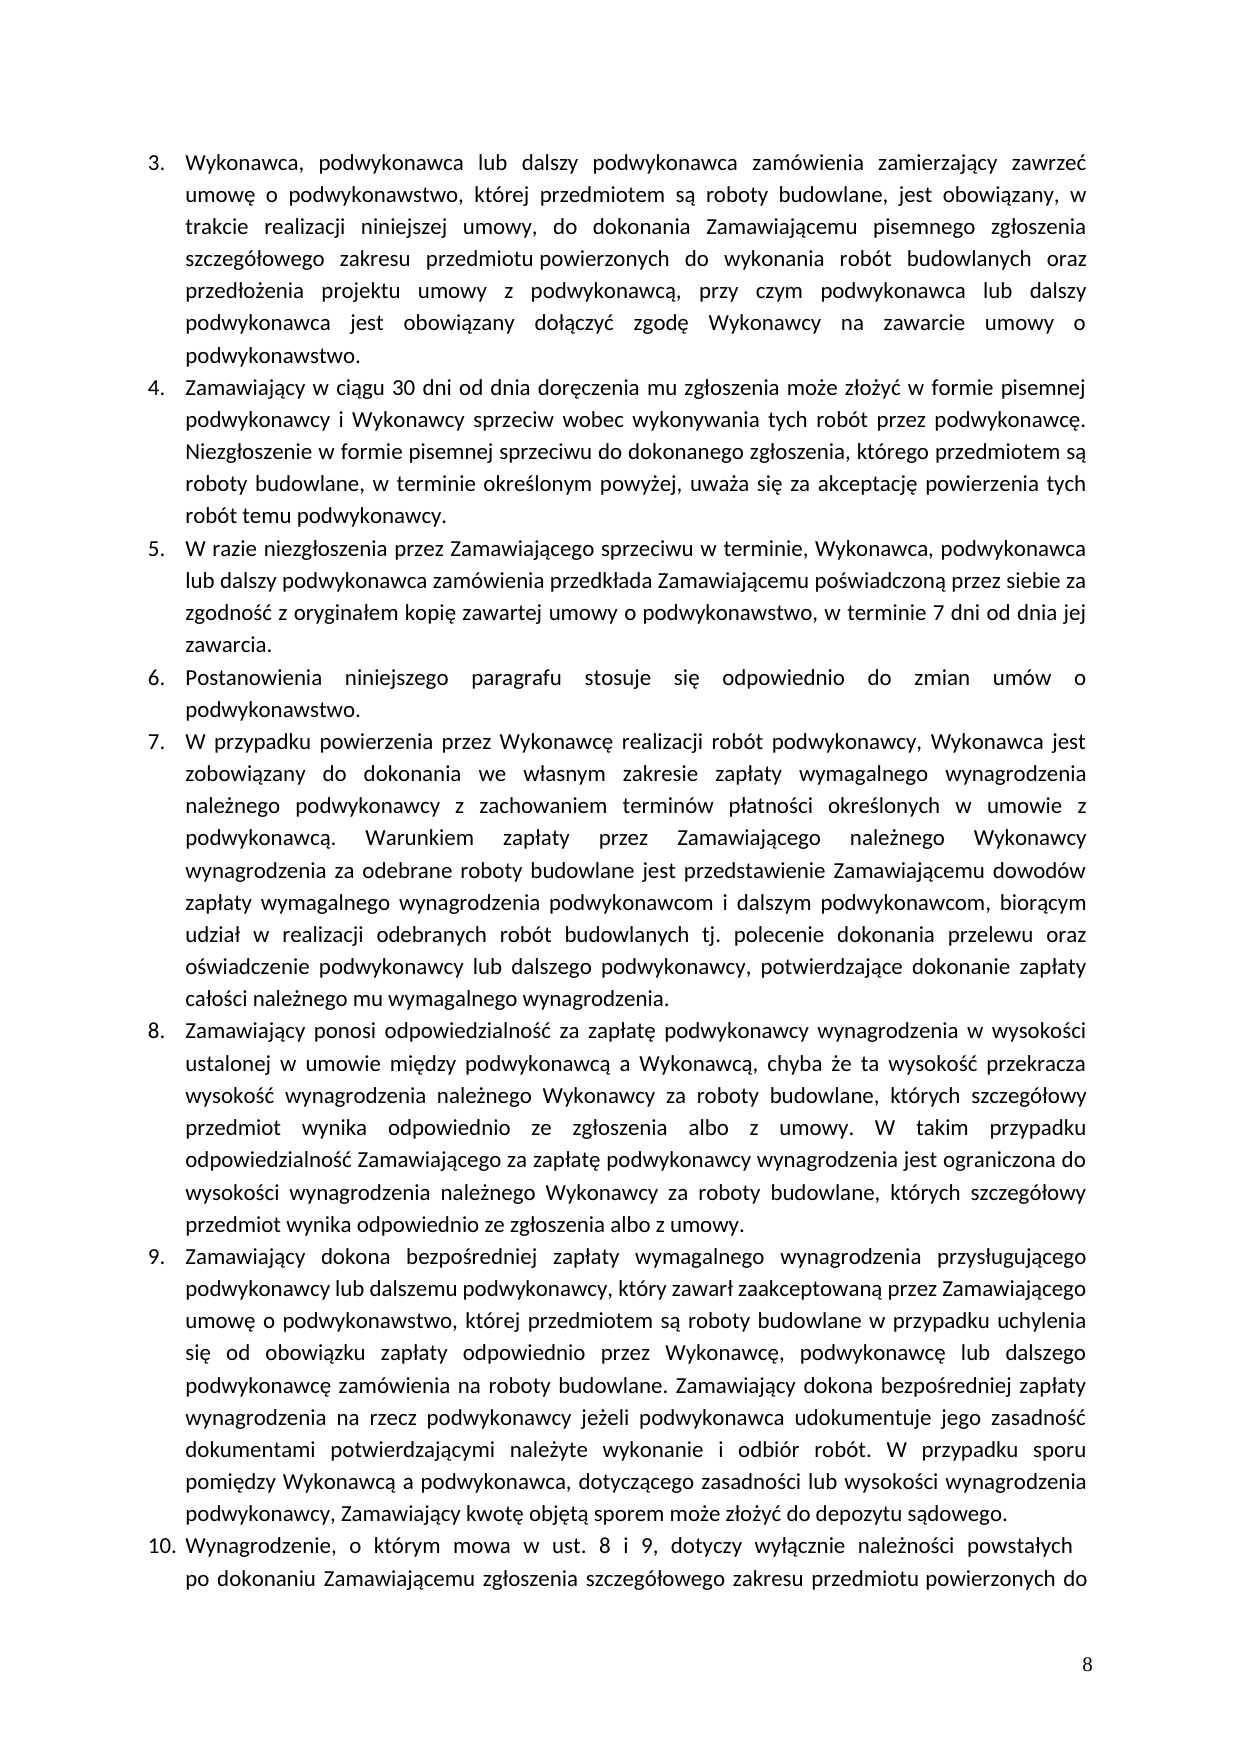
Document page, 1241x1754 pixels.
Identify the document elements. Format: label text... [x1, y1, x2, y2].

list Postanowienia niniejszego paragrafu stosuje się odpowiednio do zmian umów o podwykonawstwo. [148, 663, 1088, 723]
list Wykonawca, podwykonawca lub dalszy podwykonawca zamówienia zamierzający zawrzeć umowę o podwykonawstwo, której przedmiotem są roboty budowlane, jest obowiązany, w trakcie realizacji niniejszej umowy, do dokonania Zamawiającemu pisemnego zgłoszenia szczegółowego zakresu przedmiotu powierzonych do wykonania robót budowlanych oraz przedłożenia projektu umowy z podwykonawcą, przy czym podwykonawca lub dalszy podwykonawca jest obowiązany dołączyć zgodę Wykonawcy na zawarcie umowy o podwykonawstwo. [148, 148, 1088, 369]
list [148, 1532, 1088, 1592]
list Zamawiający dokona bezpośredniej zapłaty wymagalnego wynagrodzenia przysługującego podwykonawcy lub dalszemu podwykonawcy, który zawarł zaakceptowaną przez Zamawiającego umowę o podwykonawstwo, której przedmiotem są roboty budowlane w przypadku uchylenia się od obowiązku zapłaty odpowiednio przez Wykonawcę, podwykonawcę lub dalszego podwykonawcę zamówienia na roboty budowlane. Zamawiający dokona bezpośredniej zapłaty wynagrodzenia na rzecz podwykonawcy jeżeli podwykonawca udokumentuje jego zasadność dokumentami potwierdzającymi należyte wykonanie i odbiór robót. W przypadku sporu pomiędzy Wykonawcą a podwykonawca, dotyczącego zasadności lub wysokości wynagrodzenia podwykonawcy, Zamawiający kwotę objętą sporem może złożyć do depozytu sądowego. [148, 1242, 1088, 1527]
list Zamawiający w ciągu 30 dni od dnia doręczenia mu zgłoszenia może złożyć w formie pisemnej podwykonawcy i Wykonawcy sprzeciw wobec wykonywania tych robót przez podwykonawcę. Niezgłoszenie w formie pisemnej sprzeciwu do dokonanego zgłoszenia, którego przedmiotem są roboty budowlane, w terminie określonym powyżej, uważa się za akceptację powierzenia tych robót temu podwykonawcy. [148, 373, 1088, 530]
list W razie niezgłoszenia przez Zamawiającego sprzeciwu w terminie, Wykonawca, podwykonawca lub dalszy podwykonawca zamówienia przedkłada Zamawiającemu poświadczoną przez siebie za zgodność z oryginałem kopię zawartej umowy o podwykonawstwo, w terminie 7 dni od dnia jej zawarcia. [148, 534, 1088, 658]
list Zamawiający ponosi odpowiedzialność za zapłatę podwykonawcy wynagrodzenia w wysokości ustalonej w umowie między podwykonawcą a Wykonawcą, chyba że ta wysokość przekracza wysokość wynagrodzenia należnego Wykonawcy za roboty budowlane, których szczegółowy przedmiot wynika odpowiednio ze zgłoszenia albo z umowy. W takim przypadku odpowiedzialność Zamawiającego za zapłatę podwykonawcy wynagrodzenia jest ograniczona do wysokości wynagrodzenia należnego Wykonawcy za roboty budowlane, których szczegółowy przedmiot wynika odpowiednio ze zgłoszenia albo z umowy. [148, 1017, 1088, 1238]
list W przypadku powierzenia przez Wykonawcę realizacji robót podwykonawcy, Wykonawca jest zobowiązany do dokonania we własnym zakresie zapłaty wymagalnego wynagrodzenia należnego podwykonawcy z zachowaniem terminów płatności określonych w umowie z podwykonawcą. Warunkiem zapłaty przez Zamawiającego należnego Wykonawcy wynagrodzenia za odebrane roboty budowlane jest przedstawienie Zamawiającemu dowodów zapłaty wymagalnego wynagrodzenia podwykonawcom i dalszym podwykonawcom, biorącym udział w realizacji odebranych robót budowlanych tj. polecenie dokonania przelewu oraz oświadczenie podwykonawcy lub dalszego podwykonawcy, potwierdzające dokonanie zapłaty całości należnego mu wymagalnego wynagrodzenia. [148, 727, 1088, 1012]
